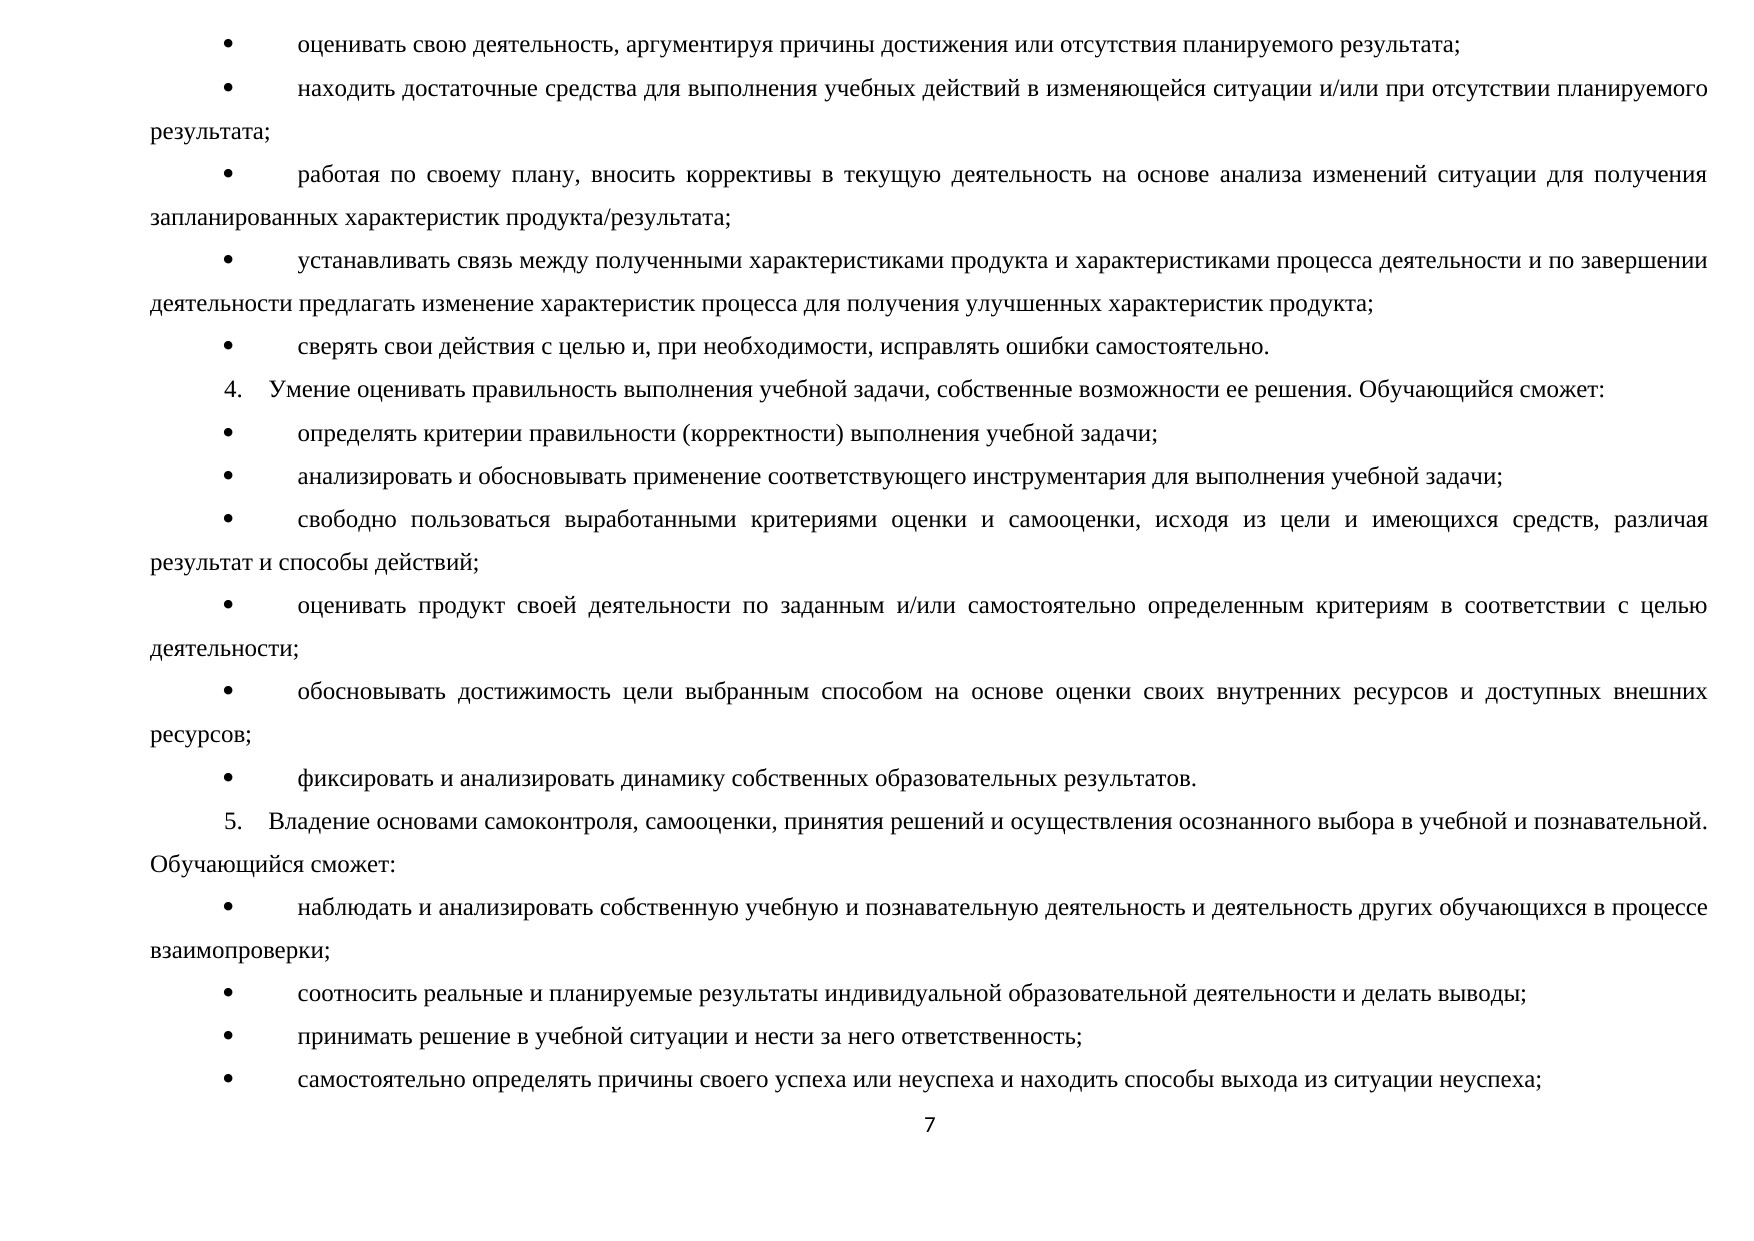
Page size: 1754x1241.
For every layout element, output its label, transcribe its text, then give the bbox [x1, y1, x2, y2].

list самостоятельно определять причины своего успеха или неуспеха и находить способы выхода из ситуации неуспеха; [150, 1064, 1709, 1093]
list обосновывать достижимость цели выбранным способом на основе оценки своих внутренних ресурсов и доступных внешних ресурсов; [150, 676, 1709, 748]
list оценивать свою деятельность, аргументируя причины достижения или отсутствия планируемого результата; [150, 29, 1709, 58]
list сверять свои действия с целью и, при необходимости, исправлять ошибки самостоятельно. [150, 331, 1709, 360]
list анализировать и обосновывать применение соответствующего инструментария для выполнения учебной задачи; [150, 461, 1709, 489]
list фиксировать и анализировать динамику собственных образовательных результатов. [150, 763, 1709, 791]
list принимать решение в учебной ситуации и нести за него ответственность; [150, 1021, 1709, 1050]
list Владение основами самоконтроля, самооценки, принятия решений и осуществления осознанного выбора в учебной и познавательной. Обучающийся сможет: [150, 806, 1709, 878]
list устанавливать связь между полученными характеристиками продукта и характеристиками процесса деятельности и по завершении деятельности предлагать изменение характеристик процесса для получения улучшенных характеристик продукта; [150, 245, 1709, 317]
list соотносить реальные и планируемые результаты индивидуальной образовательной деятельности и делать выводы; [150, 978, 1709, 1007]
list определять критерии правильности (корректности) выполнения учебной задачи; [150, 418, 1709, 446]
list работая по своему плану, вносить коррективы в текущую деятельность на основе анализа изменений ситуации для получения запланированных характеристик продукта/результата; [150, 159, 1709, 231]
list оценивать продукт своей деятельности по заданным и/или самостоятельно определенным критериям в соответствии с целью деятельности; [150, 590, 1709, 662]
list свободно пользоваться выработанными критериями оценки и самооценки, исходя из цели и имеющихся средств, различая результат и способы действий; [150, 504, 1709, 576]
list Умение оценивать правильность выполнения учебной задачи, собственные возможности ее решения. Обучающийся сможет: [150, 374, 1709, 403]
list наблюдать и анализировать собственную учебную и познавательную деятельность и деятельность других обучающихся в процессе взаимопроверки; [150, 892, 1709, 964]
list находить достаточные средства для выполнения учебных действий в изменяющейся ситуации и/или при отсутствии планируемого результата; [150, 73, 1709, 144]
